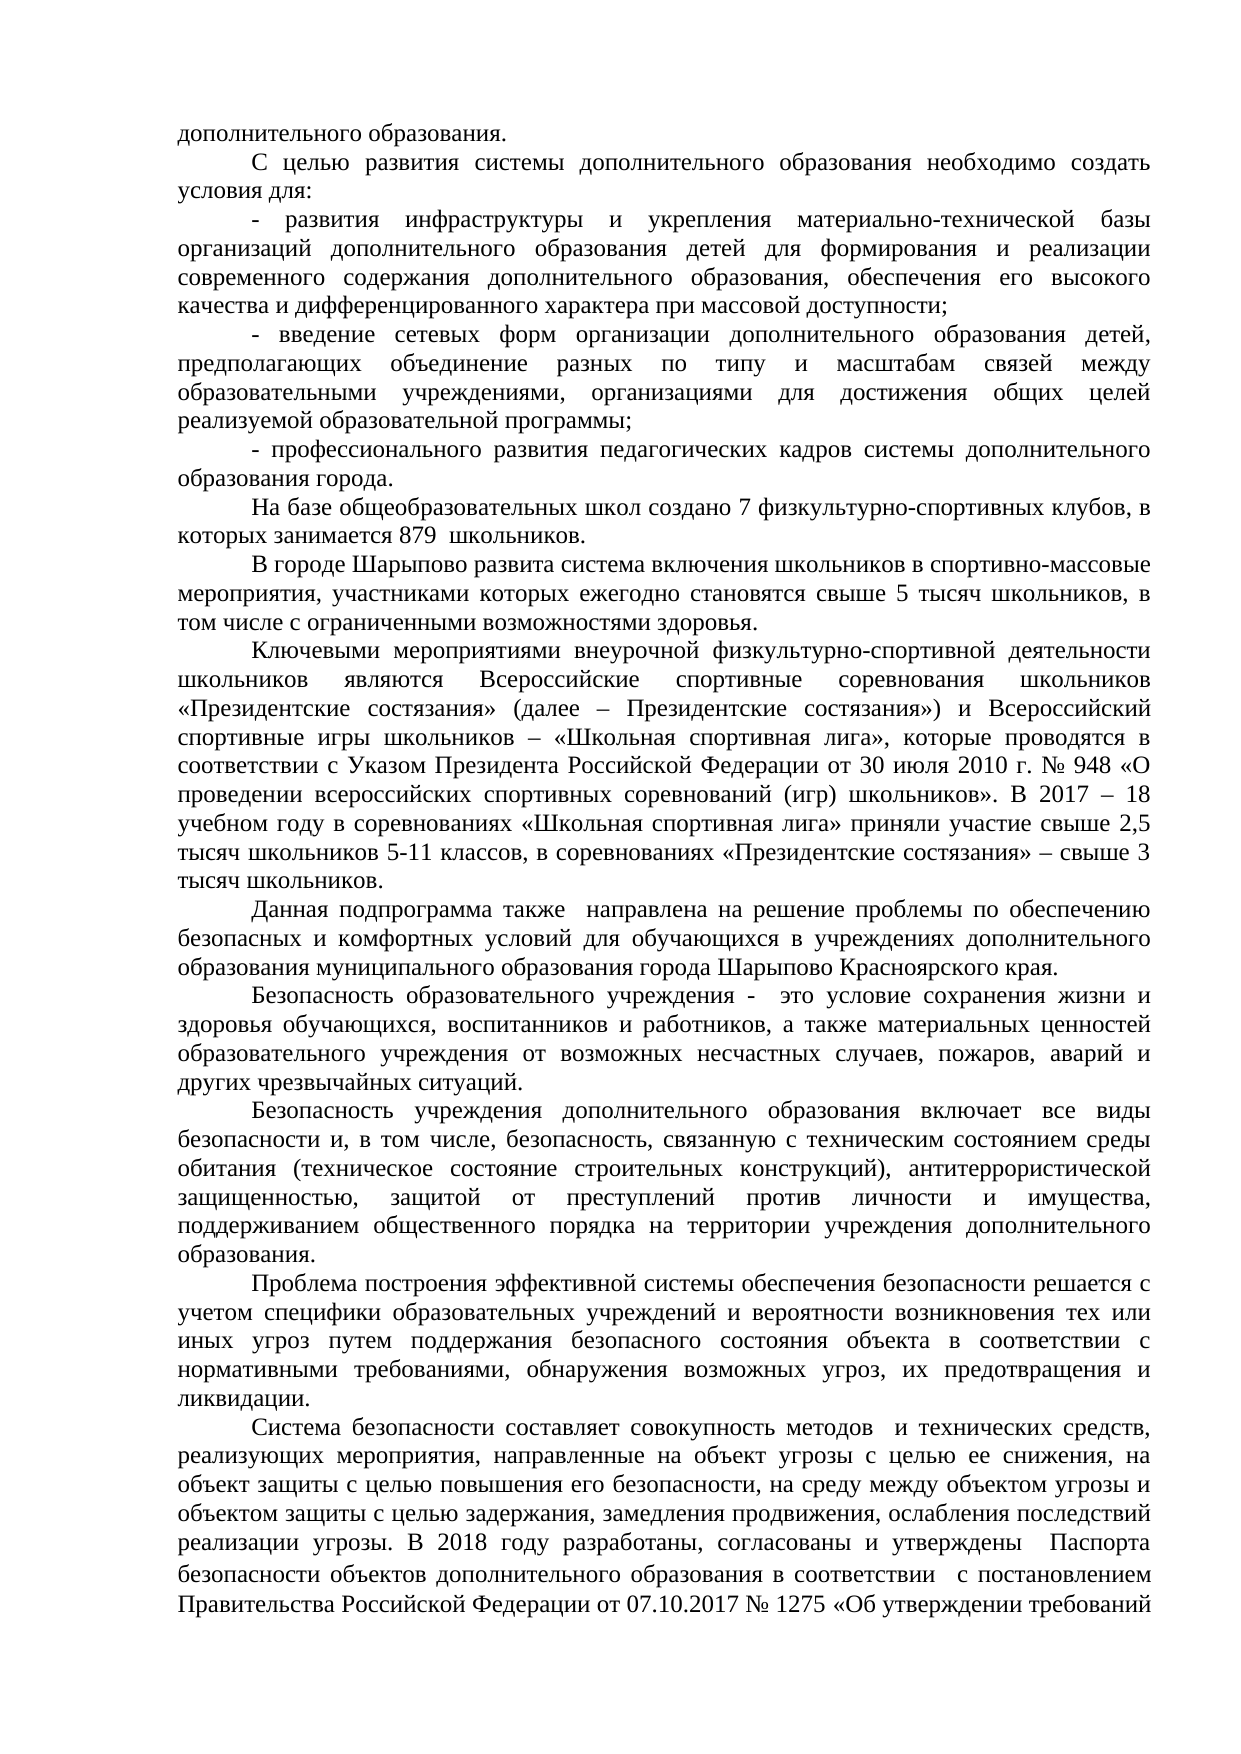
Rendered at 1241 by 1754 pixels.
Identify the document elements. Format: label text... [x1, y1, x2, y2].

text - развития инфраструктуры и укрепления материально-технической базы организаций дополнительного образования детей для формирования и реализации современного содержания дополнительного образования, обеспечения его высокого качества и дифференцированного характера при массовой доступности; [177, 204, 1152, 319]
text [177, 118, 1152, 147]
text С целью развития системы дополнительного образования необходимо создать условия для: [177, 147, 1152, 204]
text - профессионального развития педагогических кадров системы дополнительного образования города. [177, 434, 1152, 492]
text Ключевыми мероприятиями внеурочной физкультурно-спортивной деятельности школьников являются Всероссийские спортивные соревнования школьников «Президентские состязания» (далее – Президентские состязания») и Всероссийский спортивные игры школьников – «Школьная спортивная лига», которые проводятся в соответствии с Указом Президента Российской Федерации от 30 июля 2010 г. № 948 «О проведении всероссийских спортивных соревнований (игр) школьников». В 2017 – 18 учебном году в соревнованиях «Школьная спортивная лига» приняли участие свыше 2,5 тысяч школьников 5-11 классов, в соревнованиях «Президентские состязания» – свыше 3 тысяч школьников. [177, 636, 1152, 894]
text В городе Шарыпово развита система включения школьников в спортивно-массовые мероприятия, участниками которых ежегодно становятся свыше 5 тысяч школьников, в том числе с ограниченными возможностями здоровья. [177, 549, 1152, 636]
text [177, 1412, 1152, 1618]
text - введение сетевых форм организации дополнительного образования детей, предполагающих объединение разных по типу и масштабам связей между образовательными учреждениями, организациями для достижения общих целей реализуемой образовательной программы; [177, 319, 1152, 434]
text Безопасность образовательного учреждения - это условие сохранения жизни и здоровья обучающихся, воспитанников и работников, а также материальных ценностей образовательного учреждения от возможных несчастных случаев, пожаров, аварий и других чрезвычайных ситуаций. [177, 981, 1152, 1096]
text На базе общеобразовательных школ создано 7 физкультурно-спортивных клубов, в которых занимается 879 школьников. [177, 492, 1152, 549]
text Проблема построения эффективной системы обеспечения безопасности решается с учетом специфики образовательных учреждений и вероятности возникновения тех или иных угроз путем поддержания безопасного состояния объекта в соответствии с нормативными требованиями, обнаружения возможных угроз, их предотвращения и ликвидации. [177, 1268, 1152, 1412]
text Безопасность учреждения дополнительного образования включает все виды безопасности и, в том числе, безопасность, связанную с техническим состоянием среды обитания (техническое состояние строительных конструкций), антитеррористической защищенностью, защитой от преступлений против личности и имущества, поддерживанием общественного порядка на территории учреждения дополнительного образования. [177, 1096, 1152, 1268]
text Данная подпрограмма также направлена на решение проблемы по обеспечению безопасных и комфортных условий для обучающихся в учреждениях дополнительного образования муниципального образования города Шарыпово Красноярского края. [177, 894, 1152, 981]
